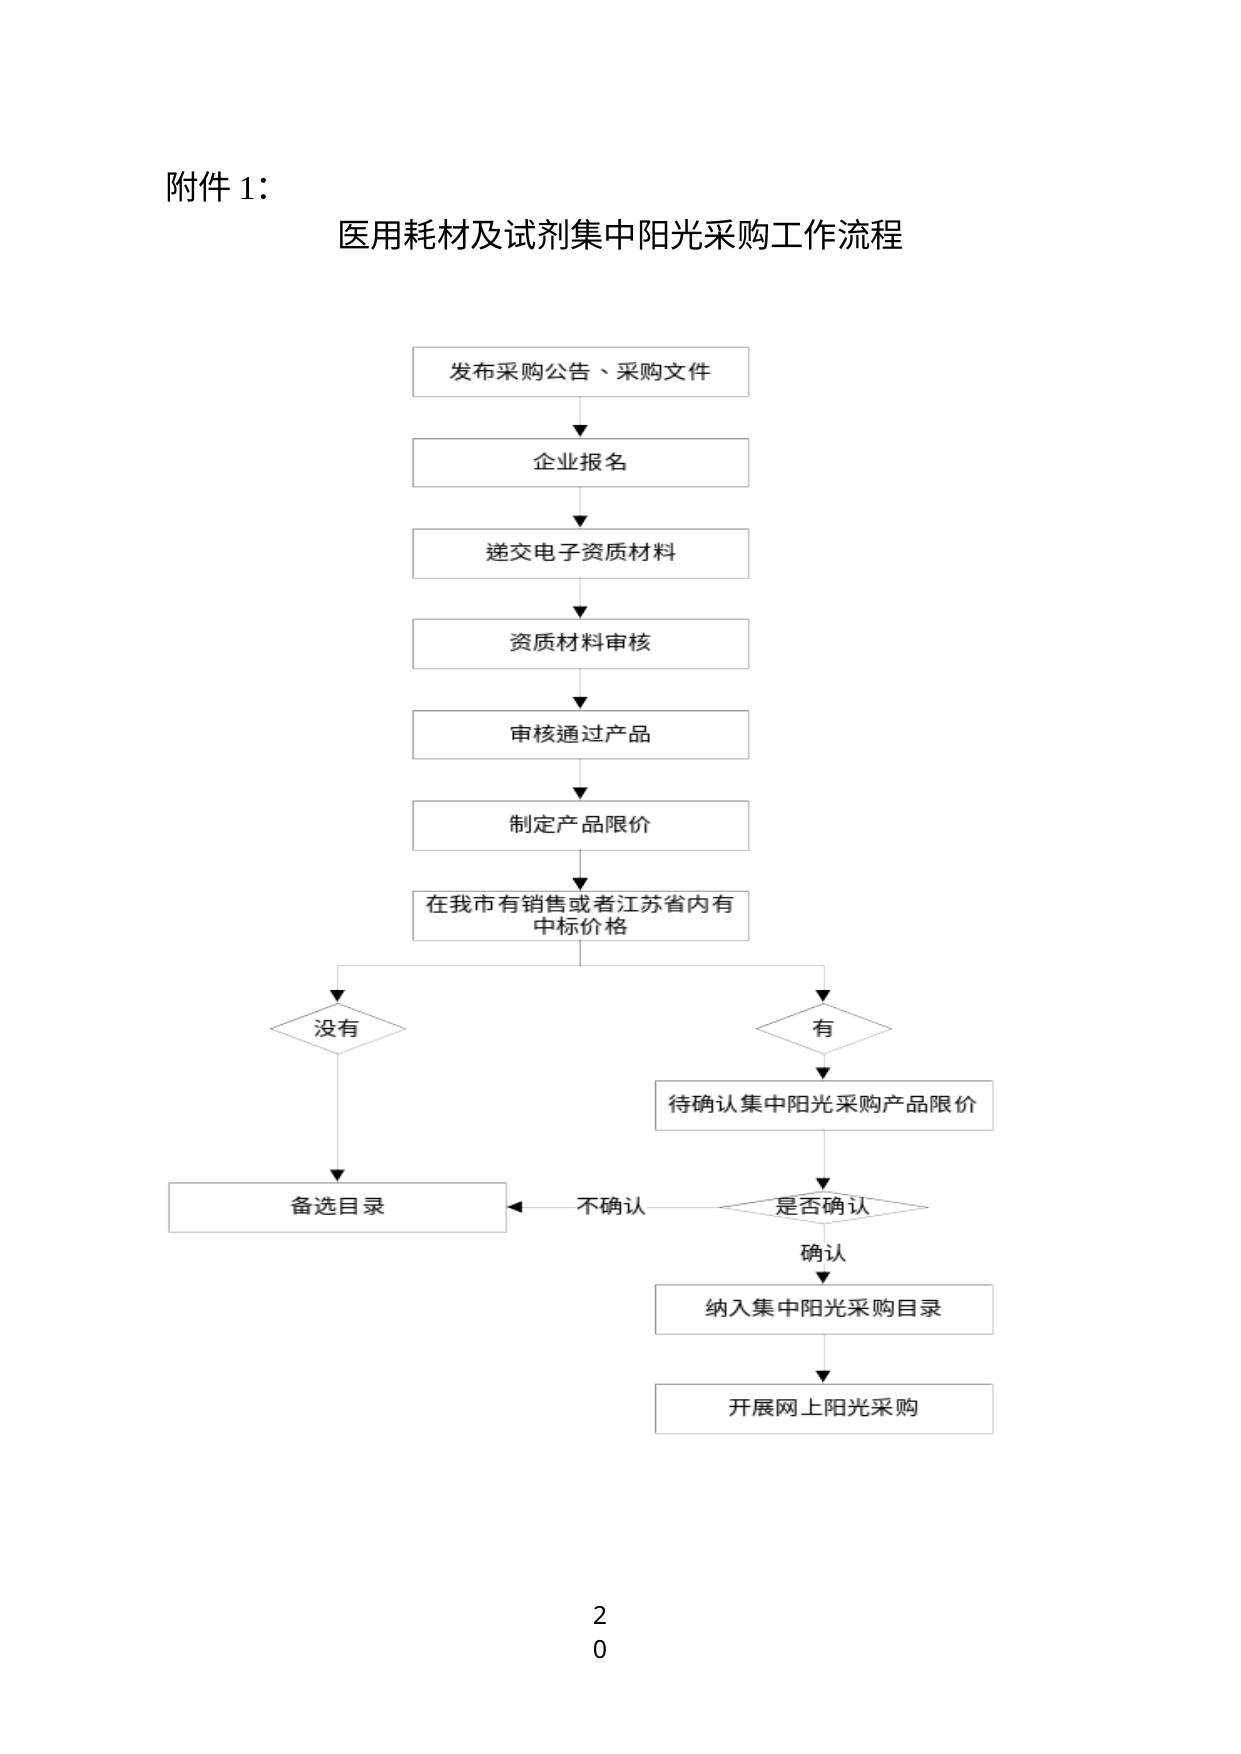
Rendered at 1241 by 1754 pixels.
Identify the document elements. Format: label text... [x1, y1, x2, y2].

text 医用耗材及试剂集中阳光采购工作流程 [165, 209, 1075, 257]
text 附件1： [165, 148, 1075, 209]
